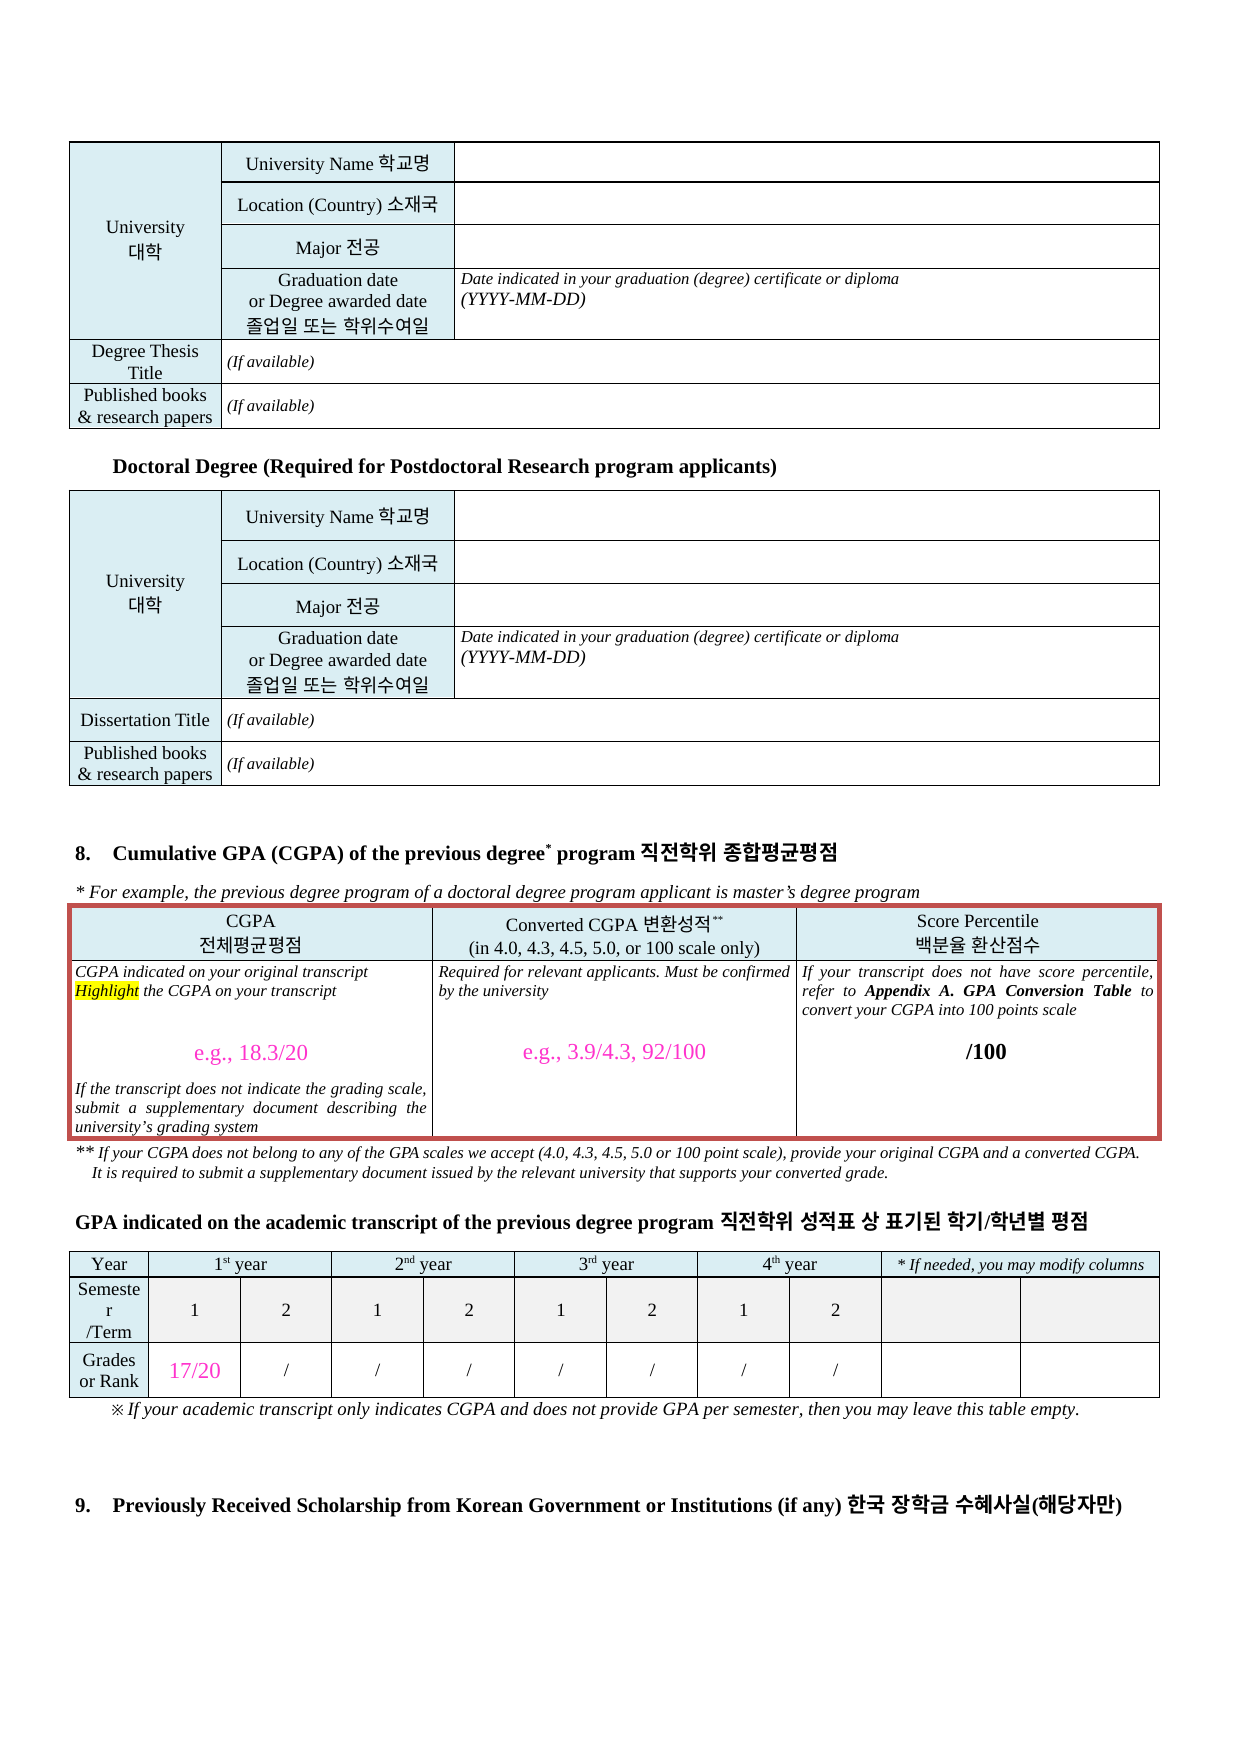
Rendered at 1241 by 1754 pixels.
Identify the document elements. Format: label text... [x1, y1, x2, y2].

table_cell Degree Thesis Title [70, 340, 221, 383]
table_cell 2 [424, 1278, 514, 1342]
table_header [455, 143, 1159, 181]
table_cell / [607, 1343, 697, 1397]
table_cell Grades or Rank [70, 1343, 148, 1397]
text It is required to submit a supplementary document issued by the relevant university that supports your converted grade. [92, 1162, 1165, 1182]
table_cell Date indicated in your graduation (degree) certificate or diploma (YYYY-MM-DD) [455, 627, 1159, 697]
table_cell Published books & research papers [70, 742, 221, 785]
table_cell (If available) [222, 384, 1159, 427]
table_cell Major 전공 [222, 225, 454, 268]
list Cumulative GPA (CGPA) of the previous degree* program 직전학위 종합평균평점 [75, 836, 1165, 866]
table_cell 1 [698, 1278, 789, 1342]
table_header [455, 491, 1159, 540]
table_cell [882, 1343, 1020, 1397]
table_cell Dissertation Title [70, 699, 221, 741]
table_header Score Percentile 백분율 환산점수 [797, 908, 1157, 960]
table_cell [1021, 1343, 1159, 1397]
table_header University Name 학교명 [222, 491, 454, 540]
table_cell Location (Country) 소재국 [222, 183, 454, 223]
table_header 2nd year [332, 1252, 514, 1276]
table_cell If your transcript does not have score percentile, refer to Appendix A. GPA Conversion Table to convert your CGPA into 100 points scale /100 [797, 961, 1157, 1136]
table_cell 1 [515, 1278, 606, 1342]
table_header Converted CGPA 변환성적** (in 4.0, 4.3, 4.5, 5.0, or 100 scale only) [433, 908, 796, 960]
table_header Year [70, 1252, 148, 1276]
table_cell CGPA indicated on your original transcript Highlight the CGPA on your transcript e.g., 18.3/20 If the transcript does not indicate the grading scale, submit a supplementary document describing the university’s grading system [72, 961, 432, 1136]
table_cell (If available) [222, 340, 1159, 383]
table_header University 대학 [70, 143, 221, 339]
table_cell 1 [332, 1278, 423, 1342]
table_header 3rd year [515, 1252, 697, 1276]
table_header 1st year [149, 1252, 331, 1276]
table_header University Name 학교명 [222, 143, 454, 181]
table_cell [455, 183, 1159, 223]
table_cell Required for relevant applicants. Must be confirmed by the university e.g., 3.9/4.3, 92/100 [433, 961, 796, 1136]
table_cell Major 전공 [222, 584, 454, 626]
table_cell [1021, 1278, 1159, 1342]
table_cell 2 [241, 1278, 331, 1342]
table_header 4th year [698, 1252, 881, 1276]
table_cell / [515, 1343, 606, 1397]
table_cell Location (Country) 소재국 [222, 541, 454, 583]
table_cell / [698, 1343, 789, 1397]
text Doctoral Degree (Required for Postdoctoral Research program applicants) [112, 453, 1165, 478]
list Previously Received Scholarship from Korean Government or Institutions (if any) 한국 장학금 수혜사실(해당자만) [75, 1488, 1165, 1518]
table_cell (If available) [222, 742, 1159, 785]
table_header University 대학 [70, 491, 221, 697]
table_cell 17/20 [149, 1343, 240, 1397]
table_cell [455, 225, 1159, 268]
table_cell / [790, 1343, 881, 1397]
table_cell / [241, 1343, 331, 1397]
table_cell [455, 584, 1159, 626]
table_cell [882, 1278, 1020, 1342]
table_header CGPA 전체평균평점 [72, 908, 432, 960]
table_cell 1 [149, 1278, 240, 1342]
text * For example, the previous degree program of a doctoral degree program applicant is master’s degree program [75, 881, 1165, 903]
text ※ If your academic transcript only indicates CGPA and does not provide GPA per semester, then you may leave this table empty. [75, 1398, 1165, 1420]
table_header * If needed, you may modify columns [882, 1252, 1159, 1276]
table_cell Published books & research papers [70, 384, 221, 427]
table_cell Graduation date or Degree awarded date 졸업일 또는 학위수여일 [222, 627, 454, 697]
table_cell Graduation date or Degree awarded date 졸업일 또는 학위수여일 [222, 269, 454, 339]
table_cell 2 [607, 1278, 697, 1342]
table_cell (If available) [222, 699, 1159, 741]
table_cell Semester /Term [70, 1278, 148, 1342]
table_cell 2 [790, 1278, 881, 1342]
table_cell [455, 541, 1159, 583]
table_cell Date indicated in your graduation (degree) certificate or diploma (YYYY-MM-DD) [455, 269, 1159, 339]
text GPA indicated on the academic transcript of the previous degree program 직전학위 성적표 상 표기된 학기/학년별 평점 [75, 1206, 1165, 1236]
table_cell / [424, 1343, 514, 1397]
text ** If your CGPA does not belong to any of the GPA scales we accept (4.0, 4.3, 4.5, 5.0 or 100 point scale), provide your original CGPA and a converted CGPA. [75, 1141, 1165, 1162]
table_cell / [332, 1343, 423, 1397]
